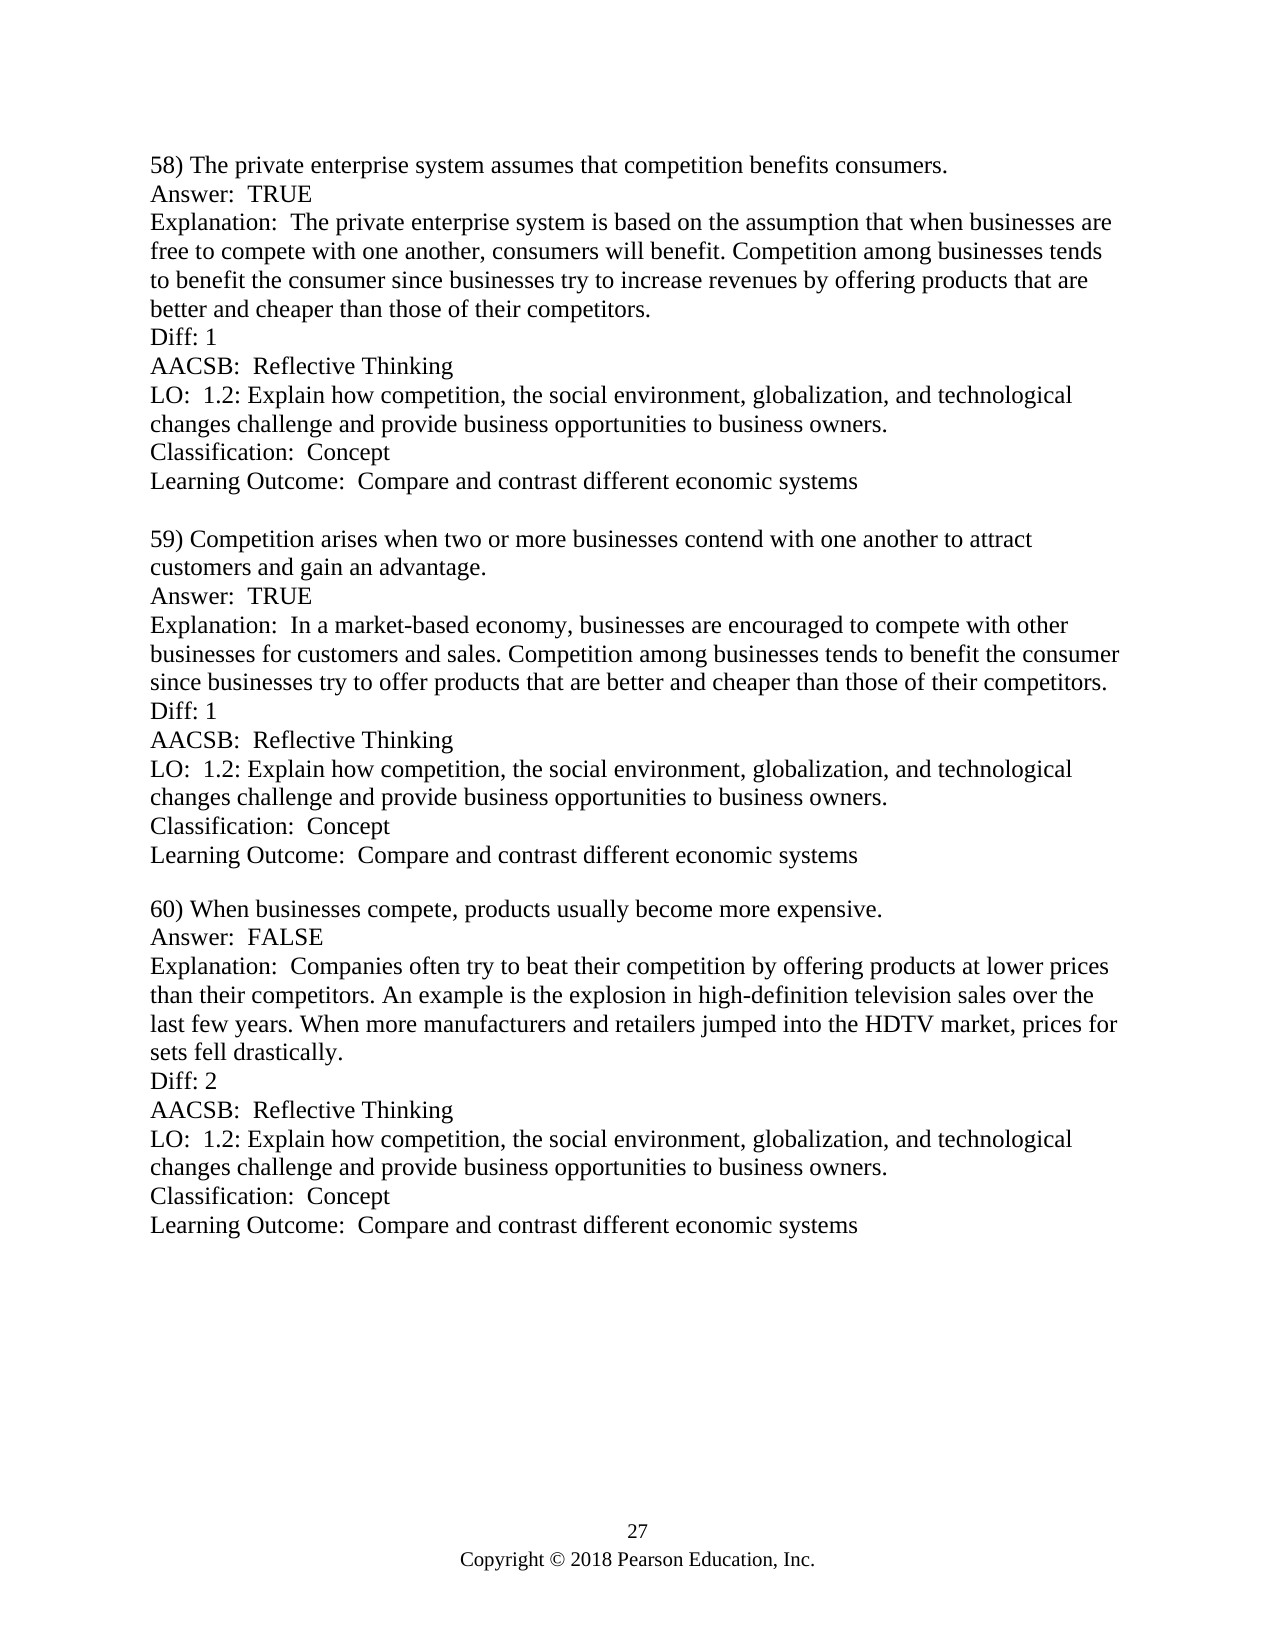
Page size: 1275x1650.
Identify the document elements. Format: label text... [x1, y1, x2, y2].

text Answer: TRUE [150, 179, 1125, 207]
text 59) Competition arises when two or more businesses contend with one another to attract customers and gain an advantage. [150, 524, 1125, 581]
text Classification: Concept [150, 437, 1125, 466]
text AACSB: Reflective Thinking [150, 725, 1125, 754]
text AACSB: Reflective Thinking [150, 1095, 1125, 1124]
text Explanation: Companies often try to beat their competition by offering products at lower prices than their competitors. An example is the explosion in high-definition television sales over the last few years. When more manufacturers and retailers jumped into the HDTV market, prices for sets fell drastically. [150, 951, 1125, 1066]
text Learning Outcome: Compare and contrast different economic systems [150, 466, 1125, 495]
text Classification: Concept [150, 811, 1125, 840]
text Learning Outcome: Compare and contrast different economic systems [150, 1210, 1125, 1239]
text Learning Outcome: Compare and contrast different economic systems [150, 840, 1125, 869]
text AACSB: Reflective Thinking [150, 351, 1125, 380]
text Answer: TRUE [150, 581, 1125, 610]
text Diff: 1 [150, 696, 1125, 725]
text Classification: Concept [150, 1181, 1125, 1210]
text 60) When businesses compete, products usually become more expensive. [150, 894, 1125, 922]
text Explanation: In a market-based economy, businesses are encouraged to compete with other businesses for customers and sales. Competition among businesses tends to benefit the consumer since businesses try to offer products that are better and cheaper than those of their competitors. [150, 610, 1125, 696]
text 58) The private enterprise system assumes that competition benefits consumers. [150, 150, 1125, 179]
text Diff: 2 [150, 1066, 1125, 1095]
text Diff: 1 [150, 322, 1125, 351]
text Answer: FALSE [150, 922, 1125, 951]
text Explanation: The private enterprise system is based on the assumption that when businesses are free to compete with one another, consumers will benefit. Competition among businesses tends to benefit the consumer since businesses try to increase revenues by offering products that are better and cheaper than those of their competitors. [150, 207, 1125, 322]
